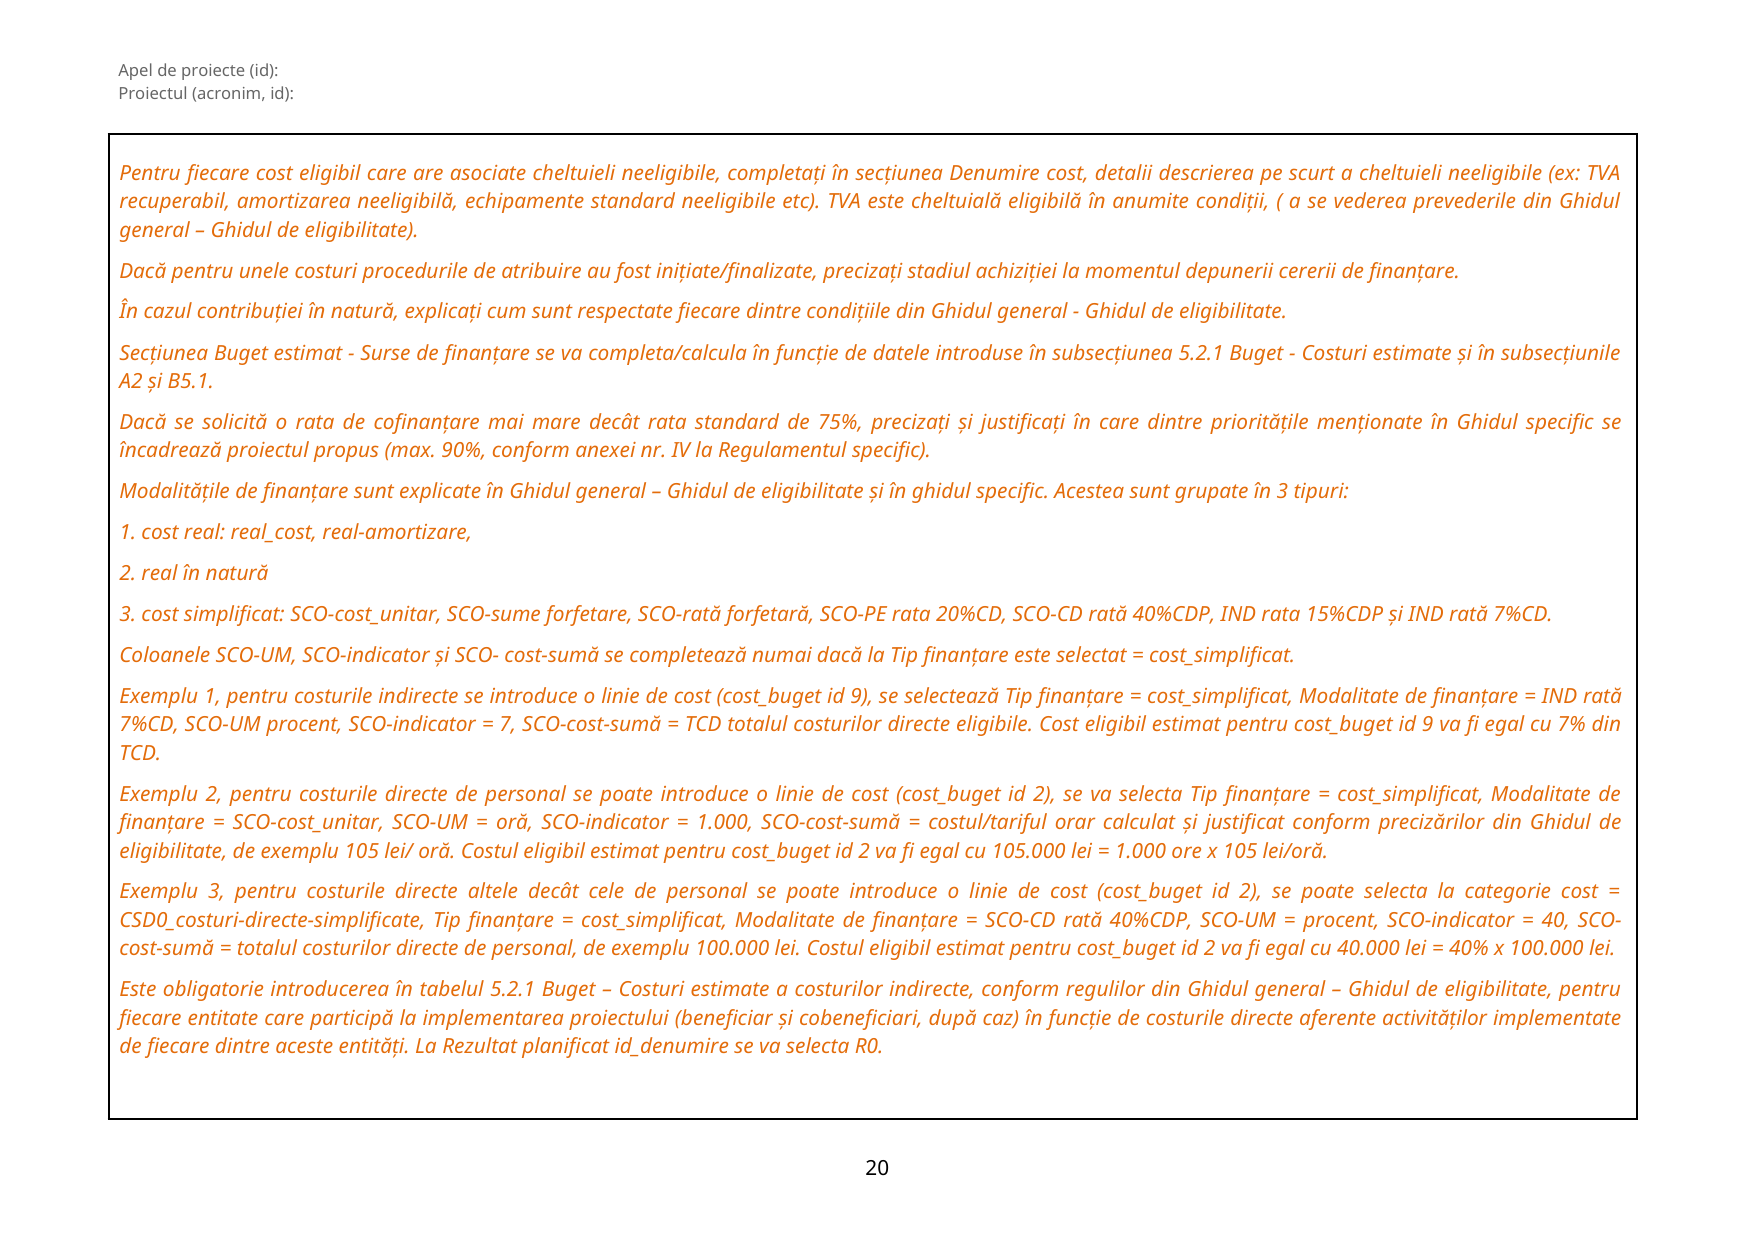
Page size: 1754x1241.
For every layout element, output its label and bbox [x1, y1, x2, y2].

table_header [110, 135, 1636, 1117]
